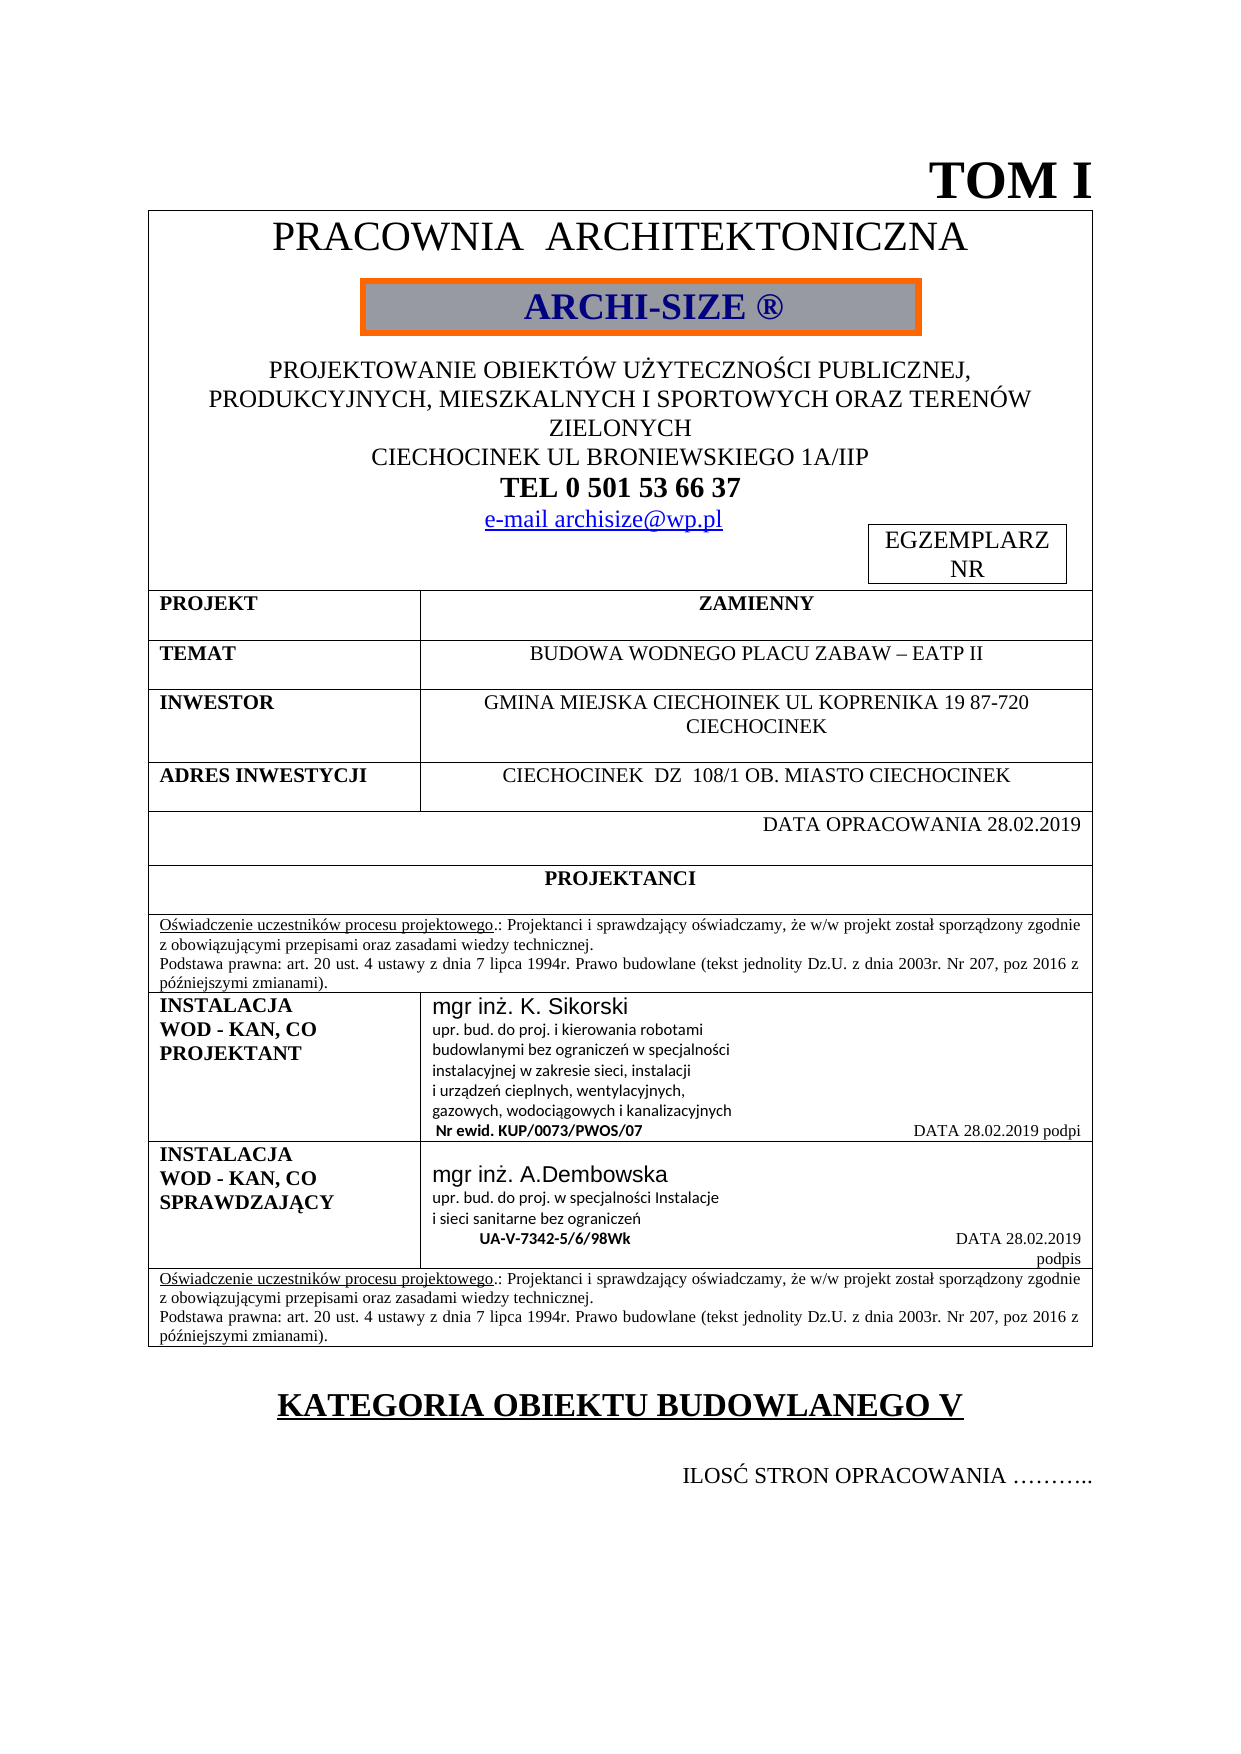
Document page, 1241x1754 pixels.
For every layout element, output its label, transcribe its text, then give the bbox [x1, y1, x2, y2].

table_cell CIECHOCINEK DZ 108/1 OB. MIASTO CIECHOCINEK [421, 763, 1092, 811]
table_cell ADRES INWESTYCJI [149, 763, 420, 811]
table_cell INSTALACJA WOD - KAN, CO SPRAWDZAJĄCY [149, 1142, 420, 1268]
table_cell DATA OPRACOWANIA 28.02.2019 [149, 812, 1092, 865]
table_cell Oświadczenie uczestników procesu projektowego.: Projektanci i sprawdzający oświadczamy, że w/w projekt został sporządzony zgodnie z obowiązującymi przepisami oraz zasadami wiedzy technicznej. Podstawa prawna: art. 20 ust. 4 ustawy z dnia Prawo budowlane (tekst jednolity Dz.U. z dnia 2003r. Nr 207, poz 2016 z późniejszymi zmianami). [149, 1269, 1092, 1346]
table_cell PROJEKTANCI [149, 866, 1092, 914]
table_cell INSTALACJA WOD - KAN, CO PROJEKTANT [149, 993, 420, 1141]
text ILOSĆ STRON OPRACOWANIA ……….. [148, 1462, 1093, 1488]
table_cell TEMAT [149, 641, 420, 689]
table_cell ZAMIENNY [421, 591, 1092, 639]
table_cell BUDOWA WODNEGO PLACU ZABAW – EATP II [421, 641, 1092, 689]
table_cell PROJEKT [149, 591, 420, 639]
text KATEGORIA OBIEKTU BUDOWLANEGO V [148, 1385, 1093, 1423]
table_cell Oświadczenie uczestników procesu projektowego.: Projektanci i sprawdzający oświadczamy, że w/w projekt został sporządzony zgodnie z obowiązującymi przepisami oraz zasadami wiedzy technicznej. Podstawa prawna: art. 20 ust. 4 ustawy z dnia Prawo budowlane (tekst jednolity Dz.U. z dnia 2003r. Nr 207, poz 2016 z późniejszymi zmianami). [149, 915, 1092, 992]
table_cell mgr inż. K. Sikorski upr. bud. do proj. i kierowania robotami budowlanymi bez ograniczeń w specjalności instalacyjnej w zakresie sieci, instalacji i urządzeń cieplnych, wentylacyjnych, gazowych, wodociągowych i kanalizacyjnych Nr ewid. KUP/0073/PWOS/07 DATA 28.02.2019 podpi [421, 993, 1092, 1141]
table_cell mgr inż. A.Dembowska upr. bud. do proj. w specjalności Instalacje i sieci sanitarne bez ograniczeń UA-V-7342-5/6/98Wk DATA 28.02.2019 podpis [421, 1142, 1092, 1268]
text TOM I [148, 148, 1093, 210]
table_cell INWESTOR [149, 690, 420, 762]
table_header PRACOWNIA ARCHITEKTONICZNA PROJEKTOWANIE OBIEKTÓW UŻYTECZNOŚCI PUBLICZNEJ, PRODUKCYJNYCH, MIESZKALNYCH I SPORTOWYCH ORAZ TERENÓW ZIELONYCH CIECHOCINEK UL BRONIEWSKIEGO 1A/IIP TEL 0 501 53 66 37 e-mail archisize@wp.pl [149, 211, 1092, 590]
table_cell GMINA MIEJSKA CIECHOINEK UL KOPRENIKA 19 87-720 CIECHOCINEK [421, 690, 1092, 762]
